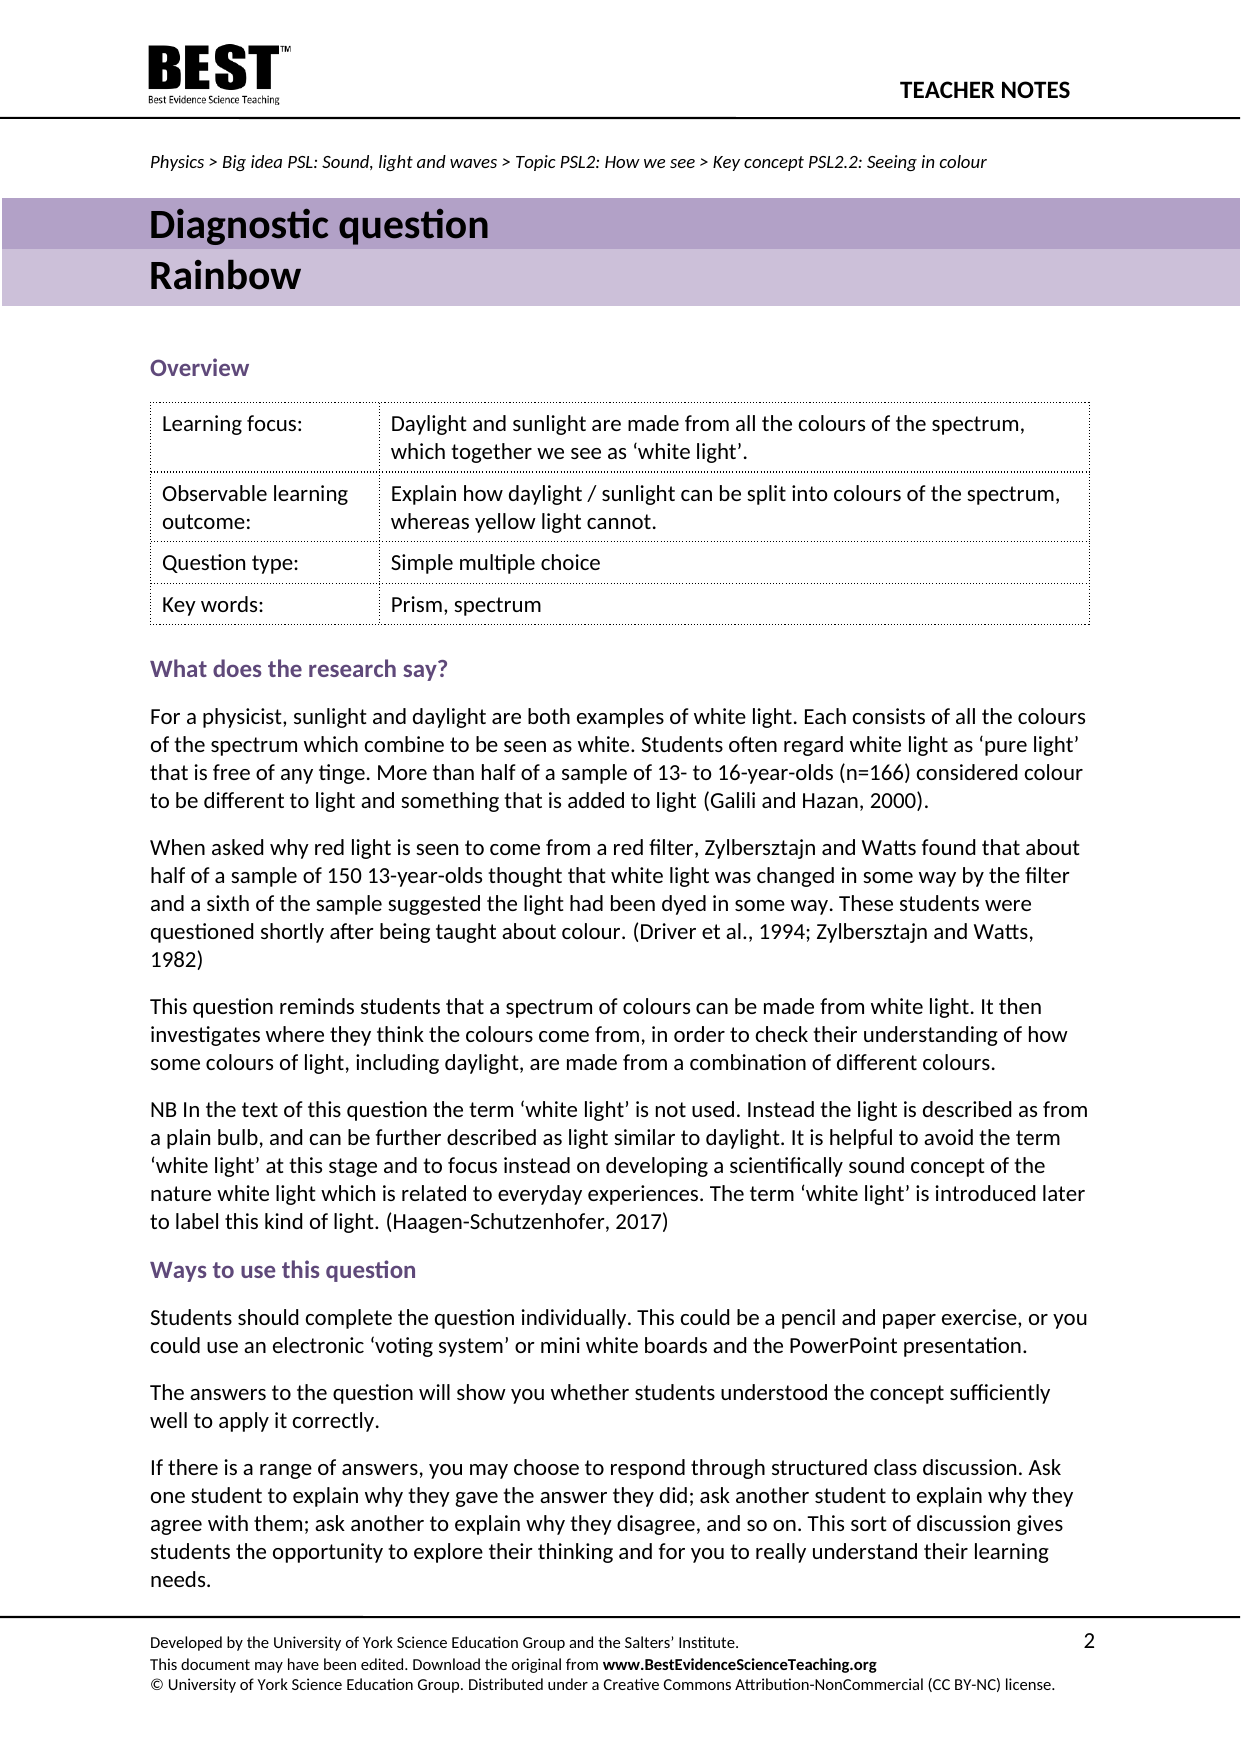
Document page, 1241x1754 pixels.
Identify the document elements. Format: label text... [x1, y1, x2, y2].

table_cell Explain how daylight / sunlight can be split into colours of the spectrum, whereas yellow light cannot. [379, 471, 1090, 541]
text Overview [150, 353, 1090, 383]
table_header Learning focus: [151, 402, 379, 471]
text For a physicist, sunlight and daylight are both examples of white light. Each consists of all the colours of the spectrum which combine to be seen as white. Students often regard white light as ‘pure light’ that is free of any tinge. More than half of a sample of 13- to 16-year-olds (n=166) considered colour to be different to light and something that is added to light (Galili and Hazan, 2000). [150, 702, 1090, 814]
table_cell Key words: [151, 583, 379, 624]
table_cell Question type: [151, 541, 379, 583]
table_cell Rainbow [2, 249, 1240, 306]
picture [148, 44, 291, 105]
table_cell Simple multiple choice [379, 541, 1090, 583]
table_cell Observable learning outcome: [151, 471, 379, 541]
text Ways to use this question [150, 1254, 1090, 1284]
text When asked why red light is seen to come from a red filter, Zylbersztajn and Watts found that about half of a sample of 150 13-year-olds thought that white light was changed in some way by the filter and a sixth of the sample suggested the light had been dyed in some way. These students were questioned shortly after being taught about colour. (Driver et al., 1994; Zylbersztajn and Watts, 1982) [150, 833, 1090, 973]
table_header Daylight and sunlight are made from all the colours of the spectrum, which together we see as ‘white light’. [379, 402, 1090, 471]
text Physics > Big idea PSL: Sound, light and waves > Topic PSL2: How we see > Key concept PSL2.2: Seeing in colour [150, 150, 1090, 173]
text What does the research say? [150, 653, 1090, 684]
text If there is a range of answers, you may choose to respond through structured class discussion. Ask one student to explain why they gave the answer they did; ask another student to explain why they agree with them; ask another to explain why they disagree, and so on. This sort of discussion gives students the opportunity to explore their thinking and for you to really understand their learning needs. [150, 1453, 1090, 1593]
text NB In the text of this question the term ‘white light’ is not used. Instead the light is described as from a plain bulb, and can be further described as light similar to daylight. It is helpful to avoid the term ‘white light’ at this stage and to focus instead on developing a scientifically sound concept of the nature white light which is related to everyday experiences. The term ‘white light’ is introduced later to label this kind of light. (Haagen-Schutzenhofer, 2017) [150, 1095, 1090, 1235]
table_header Diagnostic question [2, 198, 1240, 249]
text Students should complete the question individually. This could be a pencil and paper exercise, or you could use an electronic ‘voting system’ or mini white boards and the PowerPoint presentation. [150, 1303, 1090, 1359]
text The answers to the question will show you whether students understood the concept sufficiently well to apply it correctly. [150, 1378, 1090, 1434]
table_cell Prism, spectrum [379, 583, 1090, 624]
text This question reminds students that a spectrum of colours can be made from white light. It then investigates where they think the colours come from, in order to check their understanding of how some colours of light, including daylight, are made from a combination of different colours. [150, 992, 1090, 1076]
